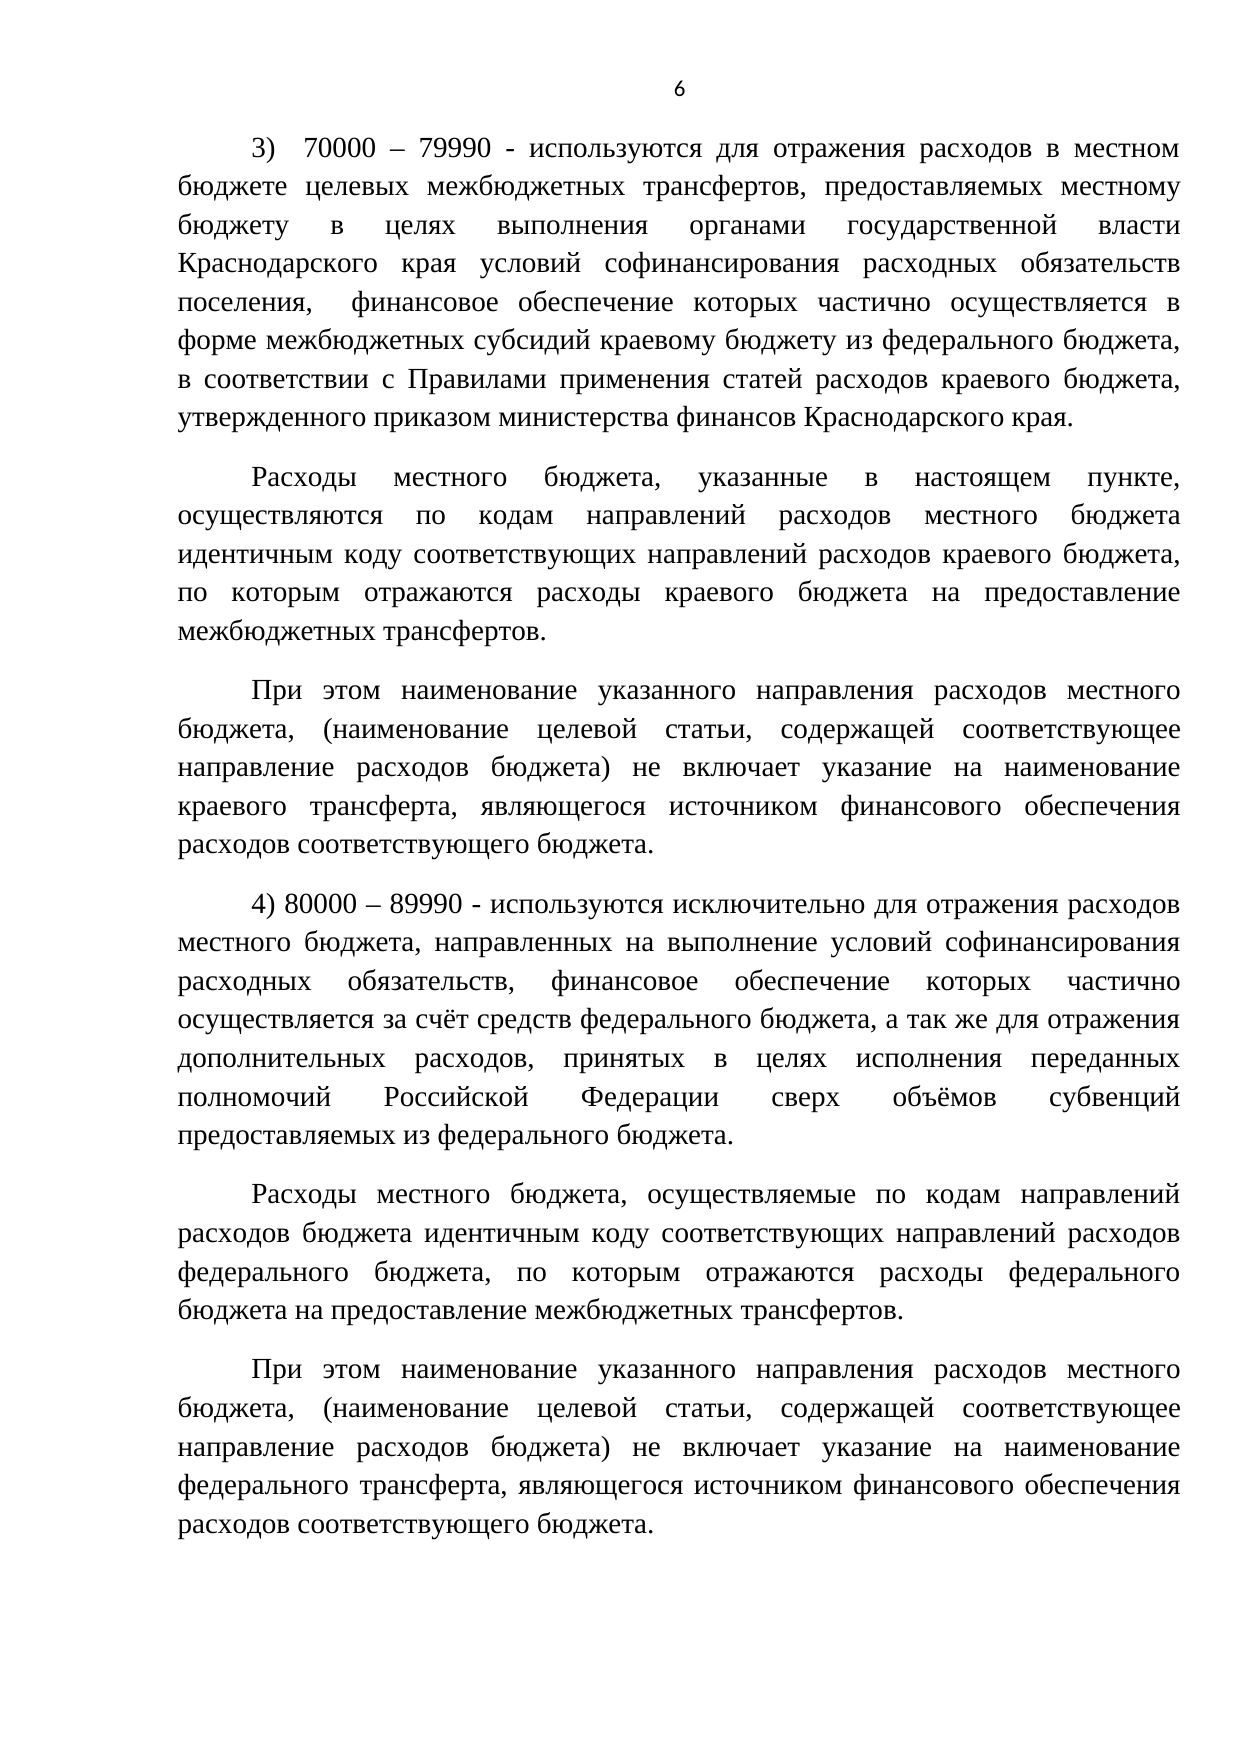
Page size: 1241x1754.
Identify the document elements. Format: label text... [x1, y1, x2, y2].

text 3) 70000 – 79990 - используются для отражения расходов в местном бюджете целевых межбюджетных трансфертов, предоставляемых местному бюджету в целях выполнения органами государственной власти Краснодарского края условий софинансирования расходных обязательств поселения, финансовое обеспечение которых частично осуществляется в форме межбюджетных субсидий краевому бюджету из федерального бюджета, в соответствии с Правилами применения статей расходов краевого бюджета, утвержденного приказом министерства финансов Краснодарского края. [177, 130, 1181, 433]
text При этом наименование указанного направления расходов местного бюджета, (наименование целевой статьи, содержащей соответствующее направление расходов бюджета) не включает указание на наименование федерального трансферта, являющегося источником финансового обеспечения расходов соответствующего бюджета. [177, 1352, 1181, 1539]
text 4) 80000 – 89990 - используются исключительно для отражения расходов местного бюджета, направленных на выполнение условий софинансирования расходных обязательств, финансовое обеспечение которых частично осуществляется за счёт средств федерального бюджета, а так же для отражения дополнительных расходов, принятых в целях исполнения переданных полномочий Российской Федерации сверх объёмов субвенций предоставляемых из федерального бюджета. [177, 886, 1181, 1151]
text При этом наименование указанного направления расходов местного бюджета, (наименование целевой статьи, содержащей соответствующее направление расходов бюджета) не включает указание на наименование краевого трансферта, являющегося источником финансового обеспечения расходов соответствующего бюджета. [177, 672, 1181, 860]
text Расходы местного бюджета, указанные в настоящем пункте, осуществляются по кодам направлений расходов местного бюджета идентичным коду соответствующих направлений расходов краевого бюджета, по которым отражаются расходы краевого бюджета на предоставление межбюджетных трансфертов. [177, 459, 1181, 647]
text Расходы местного бюджета, осуществляемые по кодам направлений расходов бюджета идентичным коду соответствующих направлений расходов федерального бюджета, по которым отражаются расходы федерального бюджета на предоставление межбюджетных трансфертов. [177, 1177, 1181, 1326]
